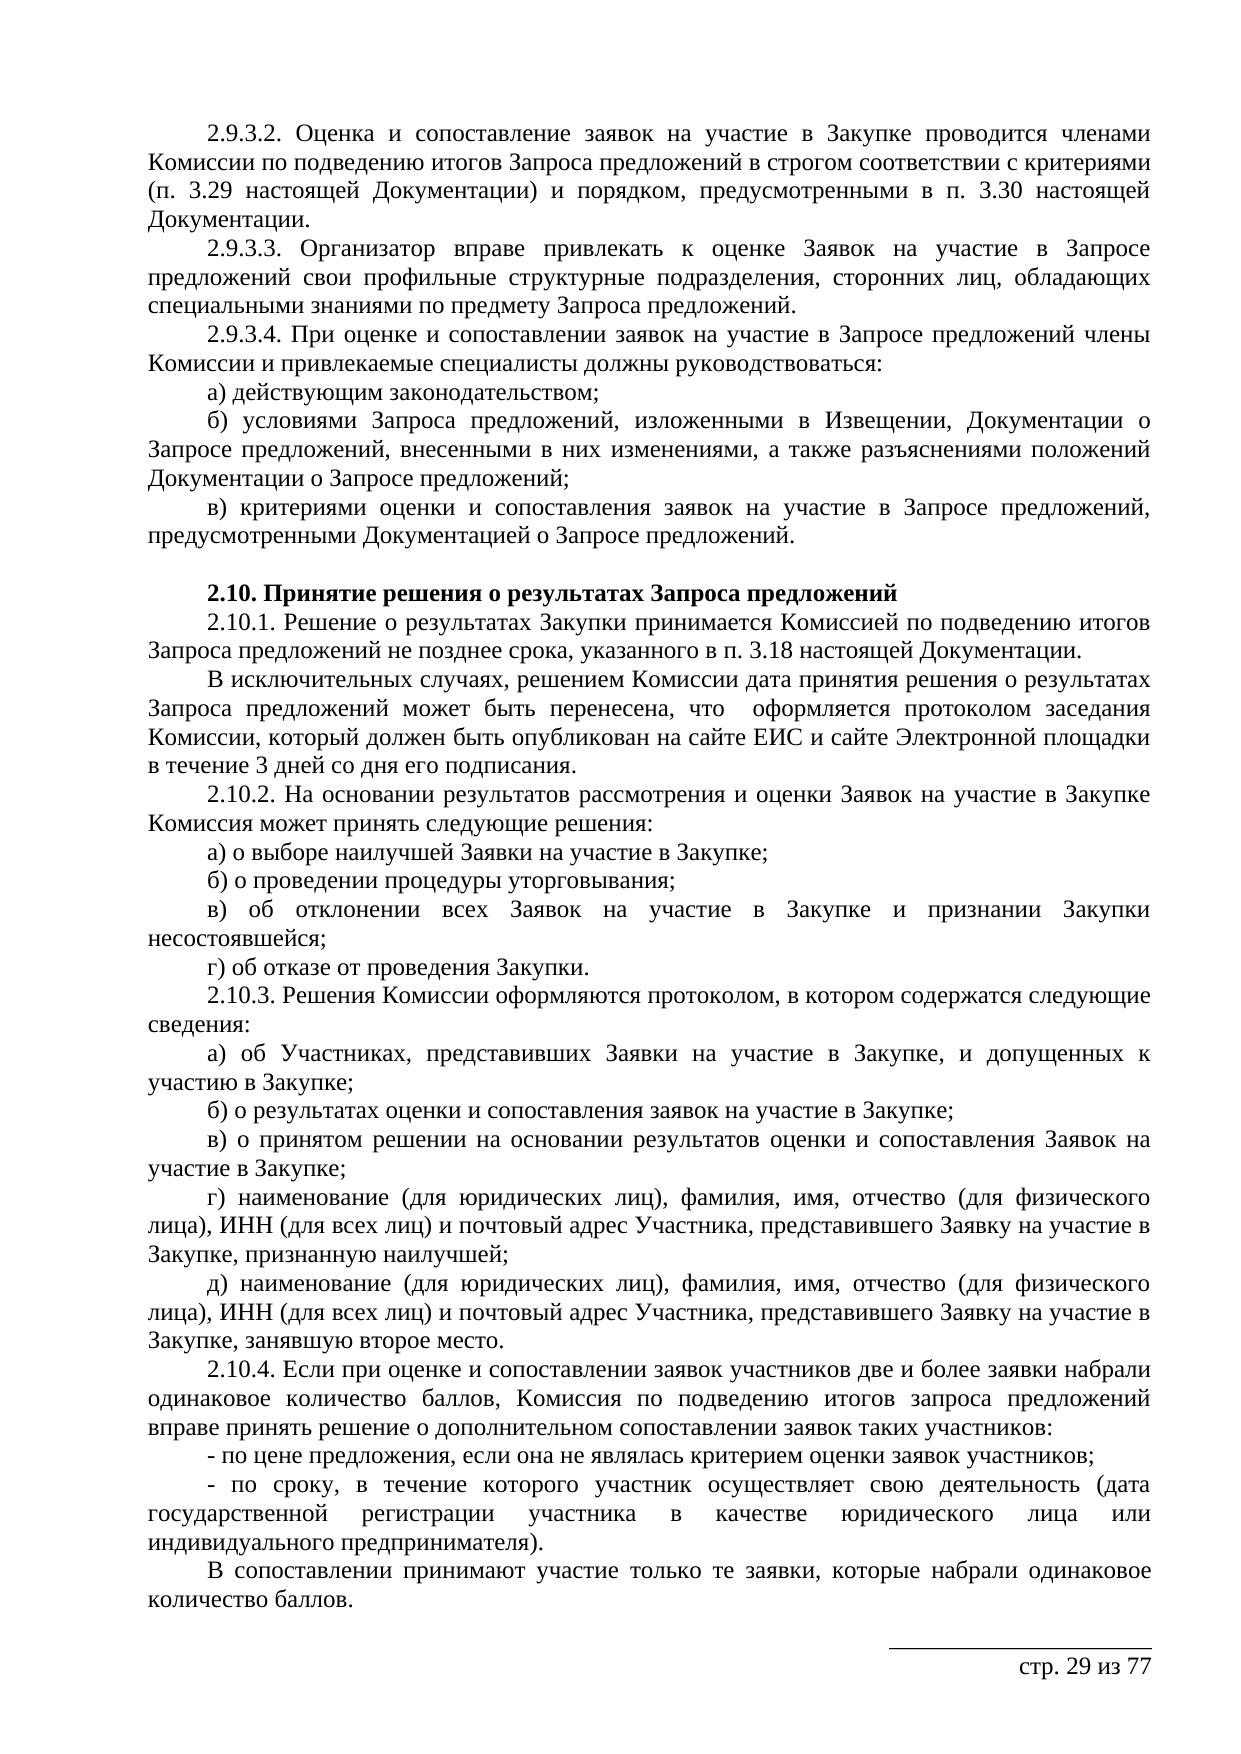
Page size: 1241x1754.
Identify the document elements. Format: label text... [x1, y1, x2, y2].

text 2.9.3.3. Организатор вправе привлекать к оценке Заявок на участие в Запросе предложений свои профильные структурные подразделения, сторонних лиц, обладающих специальными знаниями по предмету Запроса предложений. [148, 233, 1152, 319]
text 2.9.3.2. Оценка и сопоставление заявок на участие в Закупке проводится членами Комиссии по подведению итогов Запроса предложений в строгом соответствии с критериями (п. 3.29 настоящей Документации) и порядком, предусмотренными в п. 3.30 настоящей Документации. [148, 118, 1152, 233]
subtitle 2.10. Принятие решения о результатах Запроса предложений [148, 578, 1152, 607]
text В сопоставлении принимают участие только те заявки, которые набрали одинаковое количество баллов. [148, 1556, 1152, 1613]
text в) об отклонении всех Заявок на участие в Закупке и признании Закупки несостоявшейся; [148, 894, 1152, 952]
text а) о выборе наилучшей Заявки на участие в Закупке; [148, 837, 1152, 866]
text б) условиями Запроса предложений, изложенными в Извещении, Документации о Запросе предложений, внесенными в них изменениями, а также разъяснениями положений Документации о Запросе предложений; [148, 406, 1152, 492]
text В исключительных случаях, решением Комиссии дата принятия решения о результатах Запроса предложений может быть перенесена, что оформляется протоколом заседания Комиссии, который должен быть опубликован на сайте ЕИС и сайте Электронной площадки в течение 3 дней со дня его подписания. [148, 664, 1152, 779]
text в) критериями оценки и сопоставления заявок на участие в Запросе предложений, предусмотренными Документацией о Запросе предложений. [148, 492, 1152, 549]
text г) об отказе от проведения Закупки. [148, 952, 1152, 981]
text а) об Участниках, представивших Заявки на участие в Закупке, и допущенных к участию в Закупке; [148, 1038, 1152, 1096]
text - по цене предложения, если она не являлась критерием оценки заявок участников; [148, 1441, 1152, 1469]
text в) о принятом решении на основании результатов оценки и сопоставления Заявок на участие в Закупке; [148, 1124, 1152, 1182]
text 2.10.3. Решения Комиссии оформляются протоколом, в котором содержатся следующие сведения: [148, 981, 1152, 1038]
text - по сроку, в течение которого участник осуществляет свою деятельность (дата государственной регистрации участника в качестве юридического лица или индивидуального предпринимателя). [148, 1469, 1152, 1556]
text 2.10.1. Решение о результатах Закупки принимается Комиссией по подведению итогов Запроса предложений не позднее срока, указанного в п. 3.18 настоящей Документации. [148, 607, 1152, 664]
text 2.10.4. Если при оценке и сопоставлении заявок участников две и более заявки набрали одинаковое количество баллов, Комиссия по подведению итогов запроса предложений вправе принять решение о дополнительном сопоставлении заявок таких участников: [148, 1354, 1152, 1441]
text б) о проведении процедуры уторговывания; [148, 866, 1152, 894]
text а) действующим законодательством; [148, 377, 1152, 406]
text г) наименование (для юридических лиц), фамилия, имя, отчество (для физического лица), ИНН (для всех лиц) и почтовый адрес Участника, представившего Заявку на участие в Закупке, признанную наилучшей; [148, 1182, 1152, 1268]
text б) о результатах оценки и сопоставления заявок на участие в Закупке; [148, 1096, 1152, 1124]
text 2.9.3.4. При оценке и сопоставлении заявок на участие в Запросе предложений члены Комиссии и привлекаемые специалисты должны руководствоваться: [148, 319, 1152, 377]
text д) наименование (для юридических лиц), фамилия, имя, отчество (для физического лица), ИНН (для всех лиц) и почтовый адрес Участника, представившего Заявку на участие в Закупке, занявшую второе место. [148, 1268, 1152, 1354]
text 2.10.2. На основании результатов рассмотрения и оценки Заявок на участие в Закупке Комиссия может принять следующие решения: [148, 779, 1152, 837]
